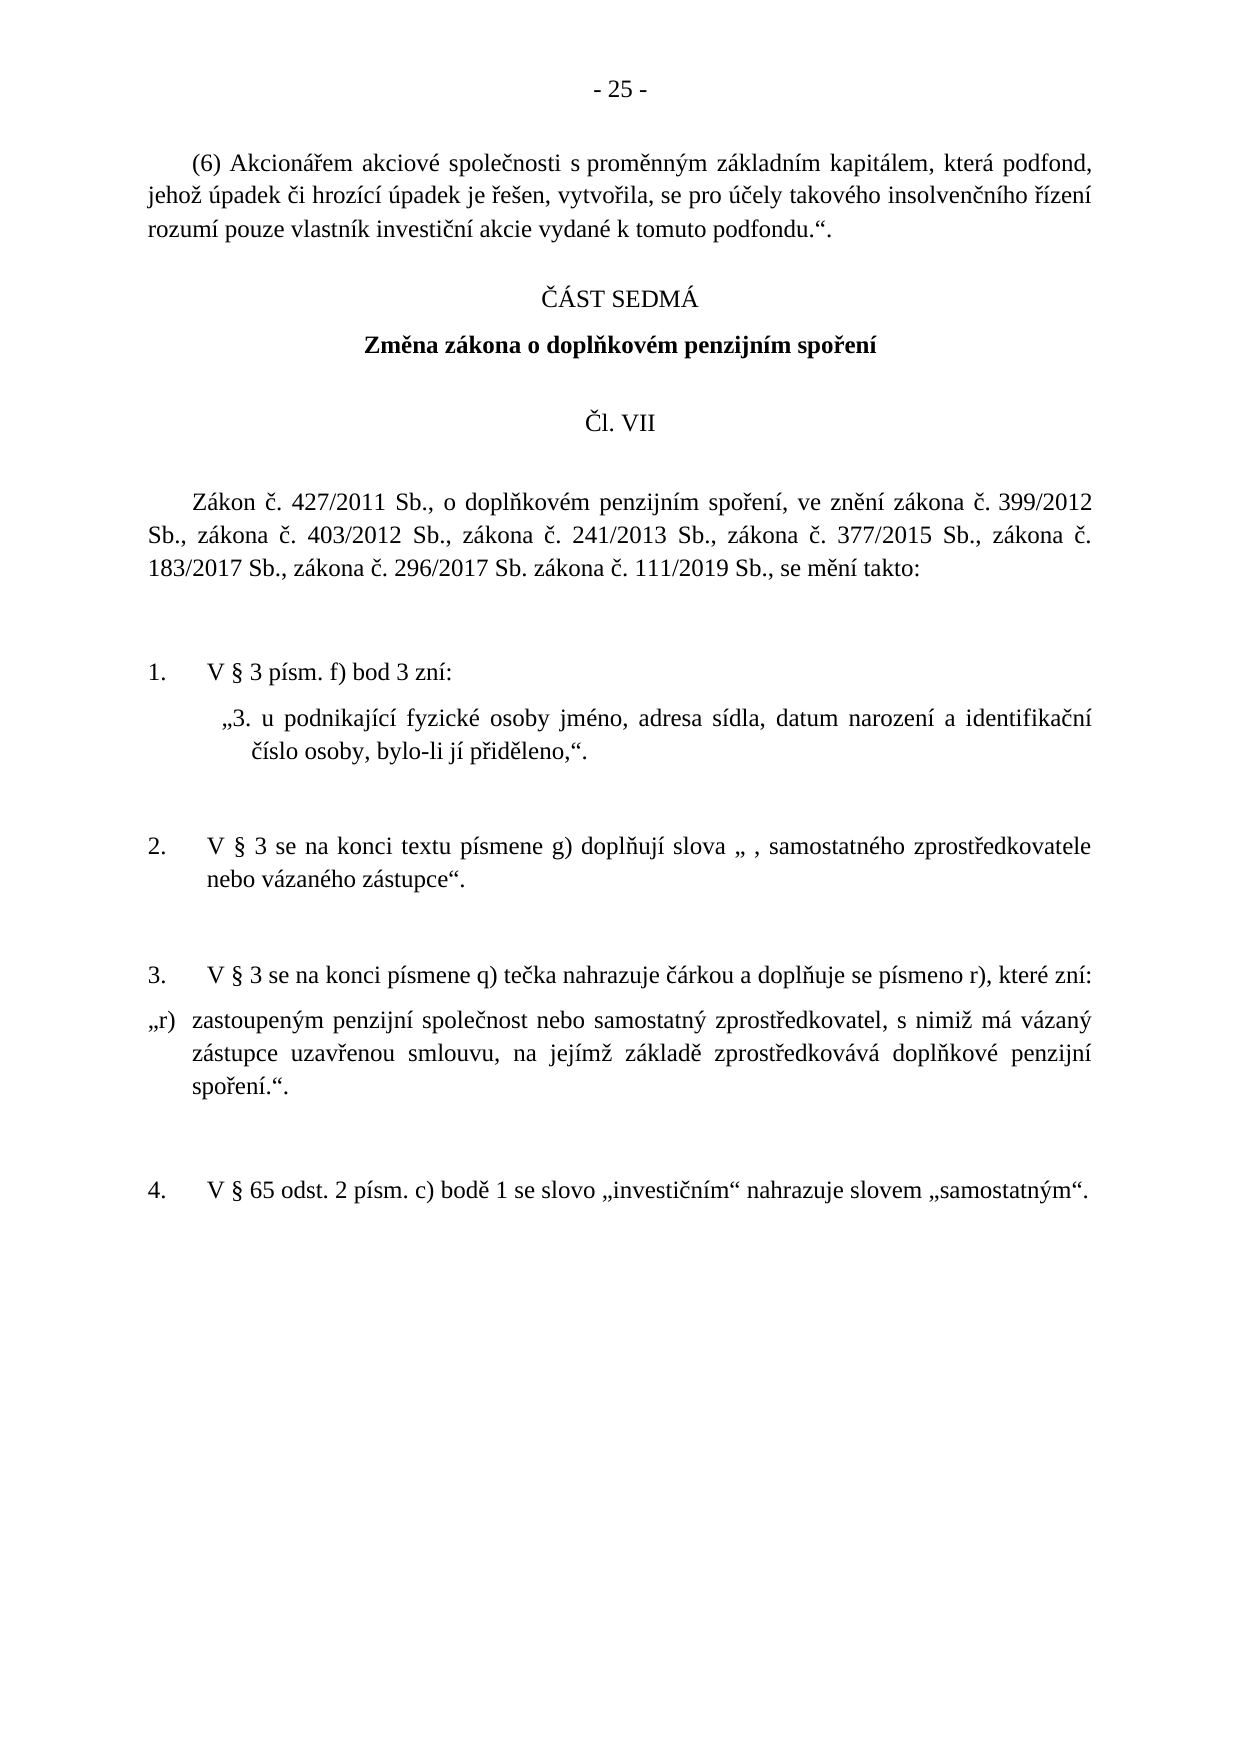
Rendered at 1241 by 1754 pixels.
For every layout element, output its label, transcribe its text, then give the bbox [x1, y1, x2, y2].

text Zákon č. 427/2011 Sb., o doplňkovém penzijním spoření, ve znění zákona č. 399/2012 Sb., zákona č. 403/2012 Sb., zákona č. 241/2013 Sb., zákona č. 377/2015 Sb., zákona č. 183/2017 Sb., zákona č. 296/2017 Sb. zákona č. 111/2019 Sb., se mění takto: [148, 487, 1093, 582]
text ČÁST SEDMÁ [148, 284, 1093, 313]
text „3. u podnikající fyzické osoby jméno, adresa sídla, datum narození a identifikační číslo osoby, bylo-li jí přiděleno,“. [221, 703, 1093, 764]
list Akcionářem akciové společnosti s proměnným základním kapitálem, která podfond, jehož úpadek či hrozící úpadek je řešen, vytvořila, se pro účely takového insolvenčního řízení rozumí pouze vlastník investiční akcie vydané k tomuto podfondu.“. [148, 148, 1093, 242]
list V § 3 písm. f) bod 3 zní: [148, 657, 1093, 686]
text V § 3 se na konci písmene q) tečka nahrazuje čárkou a doplňuje se písmeno r), které zní: [148, 960, 1093, 989]
text Změna zákona o doplňkovém penzijním spoření [148, 330, 1093, 358]
text V § 3 se na konci textu písmene g) doplňují slova „ , samostatného zprostředkovatele nebo vázaného zástupce“. [148, 831, 1093, 893]
text „r) zastoupeným penzijní společnost nebo samostatný zprostředkovatel, s nimiž má vázaný zástupce uzavřenou smlouvu, na jejímž základě zprostředkovává doplňkové penzijní spoření.“. [148, 1005, 1093, 1100]
text V § 65 odst. 2 písm. c) bodě 1 se slovo „investičním“ nahrazuje slovem „samostatným“. [148, 1175, 1093, 1204]
text Čl. VII [148, 408, 1093, 437]
